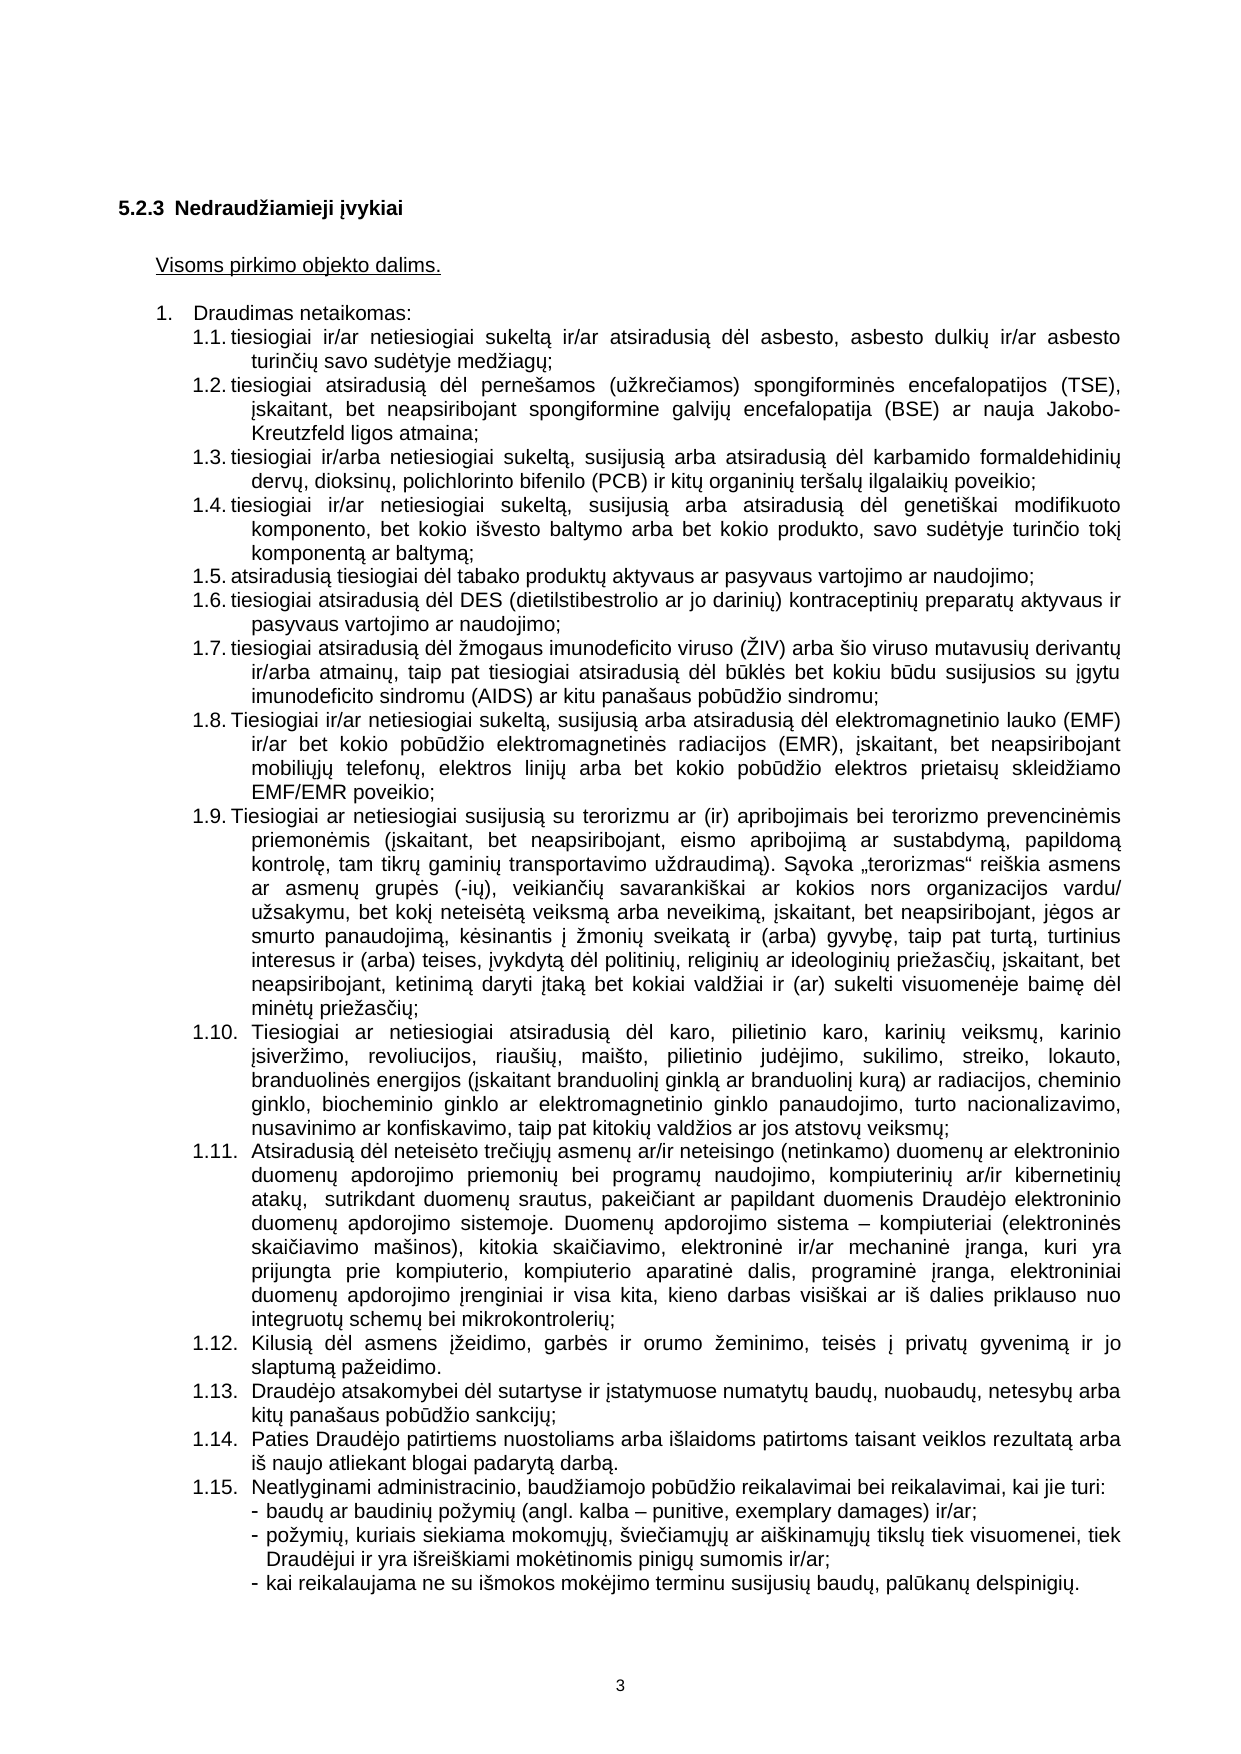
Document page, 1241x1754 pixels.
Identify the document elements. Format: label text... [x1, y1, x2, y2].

list tiesiogiai atsiradusią dėl žmogaus imunodeficito viruso (ŽIV) arba šio viruso mutavusių derivantų ir/arba atmainų, taip pat tiesiogiai atsiradusią dėl būklės bet kokiu būdu susijusios su įgytu imunodeficito sindromu (AIDS) ar kitu panašaus pobūdžio sindromu; [192, 636, 1122, 708]
list tiesiogiai ir/arba netiesiogiai sukeltą, susijusią arba atsiradusią dėl karbamido formaldehidinių dervų, dioksinų, polichlorinto bifenilo (PCB) ir kitų organinių teršalų ilgalaikių poveikio; [192, 444, 1122, 492]
list tiesiogiai atsiradusią dėl pernešamos (užkrečiamos) spongiforminės encefalopatijos (TSE), įskaitant, bet neapsiribojant spongiformine galvijų encefalopatija (BSE) ar nauja Jakobo-Kreutzfeld ligos atmaina; [192, 373, 1122, 444]
list Draudimas netaikomas: [156, 301, 1122, 325]
list kai reikalaujama ne su išmokos mokėjimo terminu susijusių baudų, palūkanų delspinigių. [251, 1571, 1122, 1595]
list Tiesiogiai ar netiesiogiai susijusią su terorizmu ar (ir) apribojimais bei terorizmo prevencinėmis priemonėmis (įskaitant, bet neapsiribojant, eismo apribojimą ar sustabdymą, papildomą kontrolę, tam tikrų gaminių transportavimo uždraudimą). Sąvoka „terorizmas“ reiškia asmens ar asmenų grupės (-ių), veikiančių savarankiškai ar kokios nors organizacijos vardu/ užsakymu, bet kokį neteisėtą veiksmą arba neveikimą, įskaitant, bet neapsiribojant, jėgos ar smurto panaudojimą, kėsinantis į žmonių sveikatą ir (arba) gyvybę, taip pat turtą, turtinius interesus ir (arba) teises, įvykdytą dėl politinių, religinių ar ideologinių priežasčių, įskaitant, bet neapsiribojant, ketinimą daryti įtaką bet kokiai valdžiai ir (ar) sukelti visuomenėje baimę dėl minėtų priežasčių; [192, 804, 1122, 1019]
list tiesiogiai ir/ar netiesiogiai sukeltą, susijusią arba atsiradusią dėl genetiškai modifikuoto komponento, bet kokio išvesto baltymo arba bet kokio produkto, savo sudėtyje turinčio tokį komponentą ar baltymą; [192, 492, 1122, 564]
list požymių, kuriais siekiama mokomųjų, šviečiamųjų ar aiškinamųjų tikslų tiek visuomenei, tiek Draudėjui ir yra išreiškiami mokėtinomis pinigų sumomis ir/ar; [251, 1523, 1122, 1571]
list Tiesiogiai ar netiesiogiai atsiradusią dėl karo, pilietinio karo, karinių veiksmų, karinio įsiveržimo, revoliucijos, riaušių, maišto, pilietinio judėjimo, sukilimo, streiko, lokauto, branduolinės energijos (įskaitant branduolinį ginklą ar branduolinį kurą) ar radiacijos, cheminio ginklo, biocheminio ginklo ar elektromagnetinio ginklo panaudojimo, turto nacionalizavimo, nusavinimo ar konfiskavimo, taip pat kitokių valdžios ar jos atstovų veiksmų; [192, 1019, 1122, 1139]
list Neatlyginami administracinio, baudžiamojo pobūdžio reikalavimai bei reikalavimai, kai jie turi: [192, 1475, 1122, 1499]
list Nedraudžiamieji įvykiai [118, 196, 1122, 220]
list tiesiogiai atsiradusią dėl DES (dietilstibestrolio ar jo darinių) kontraceptinių preparatų aktyvaus ir pasyvaus vartojimo ar naudojimo; [192, 588, 1122, 636]
list Draudėjo atsakomybei dėl sutartyse ir įstatymuose numatytų baudų, nuobaudų, netesybų arba kitų panašaus pobūdžio sankcijų; [192, 1379, 1122, 1427]
list Paties Draudėjo patirtiems nuostoliams arba išlaidoms patirtoms taisant veiklos rezultatą arba iš naujo atliekant blogai padarytą darbą. [192, 1427, 1122, 1475]
list Kilusią dėl asmens įžeidimo, garbės ir orumo žeminimo, teisės į privatų gyvenimą ir jo slaptumą pažeidimo. [192, 1331, 1122, 1379]
list Tiesiogiai ir/ar netiesiogiai sukeltą, susijusią arba atsiradusią dėl elektromagnetinio lauko (EMF) ir/ar bet kokio pobūdžio elektromagnetinės radiacijos (EMR), įskaitant, bet neapsiribojant mobiliųjų telefonų, elektros linijų arba bet kokio pobūdžio elektros prietaisų skleidžiamo EMF/EMR poveikio; [192, 708, 1122, 804]
list atsiradusią tiesiogiai dėl tabako produktų aktyvaus ar pasyvaus vartojimo ar naudojimo; [192, 564, 1122, 588]
list Atsiradusią dėl neteisėto trečiųjų asmenų ar/ir neteisingo (netinkamo) duomenų ar elektroninio duomenų apdorojimo priemonių bei programų naudojimo, kompiuterinių ar/ir kibernetinių atakų, sutrikdant duomenų srautus, pakeičiant ar papildant duomenis Draudėjo elektroninio duomenų apdorojimo sistemoje. Duomenų apdorojimo sistema – kompiuteriai (elektroninės skaičiavimo mašinos), kitokia skaičiavimo, elektroninė ir/ar mechaninė įranga, kuri yra prijungta prie kompiuterio, kompiuterio aparatinė dalis, programinė įranga, elektroniniai duomenų apdorojimo įrenginiai ir visa kita, kieno darbas visiškai ar iš dalies priklauso nuo integruotų schemų bei mikrokontrolerių; [192, 1139, 1122, 1331]
text Visoms pirkimo objekto dalims. [118, 253, 1122, 277]
list tiesiogiai ir/ar netiesiogiai sukeltą ir/ar atsiradusią dėl asbesto, asbesto dulkių ir/ar asbesto turinčių savo sudėtyje medžiagų; [192, 325, 1122, 373]
list baudų ar baudinių požymių (angl. kalba – punitive, exemplary damages) ir/ar; [251, 1499, 1122, 1523]
